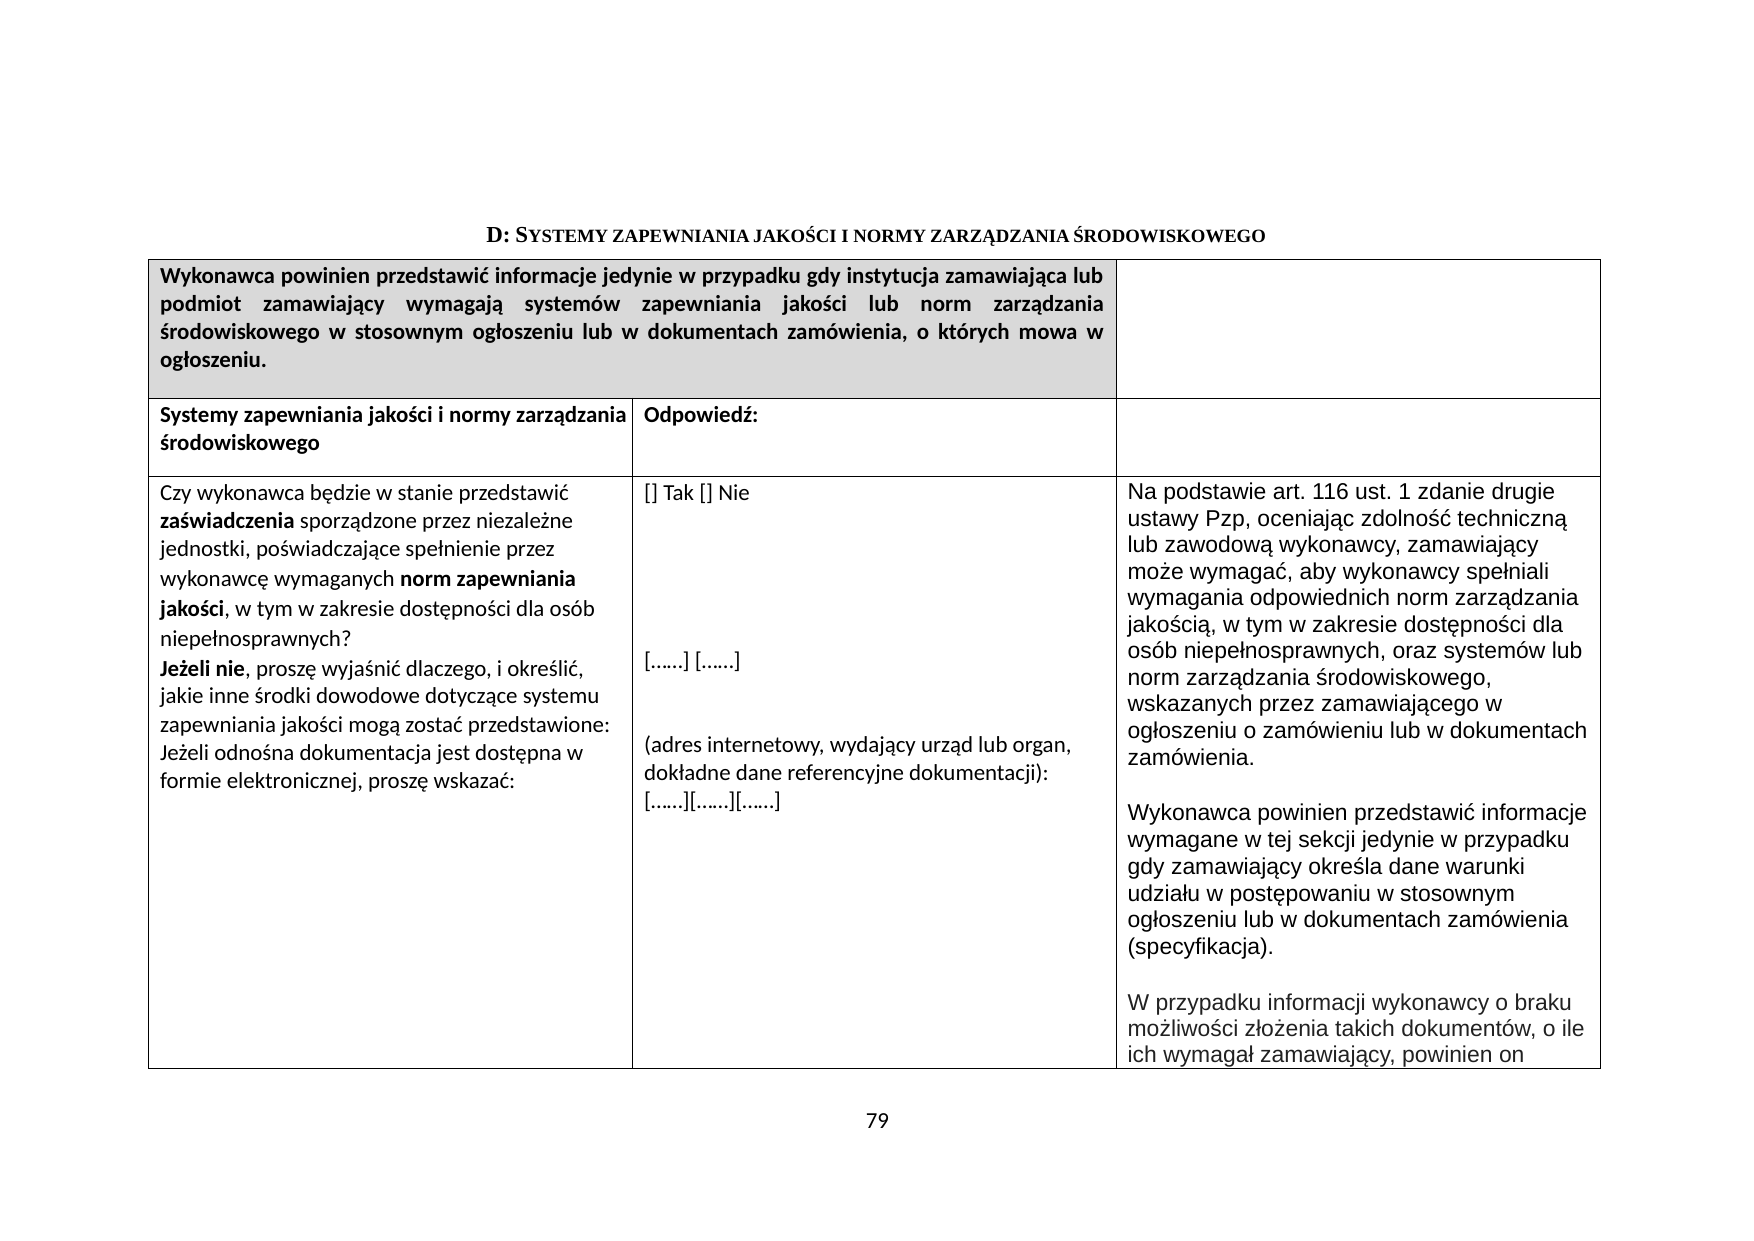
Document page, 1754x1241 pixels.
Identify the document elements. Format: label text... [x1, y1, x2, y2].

table_header [1117, 260, 1600, 398]
subtitle D: SYSTEMY ZAPEWNIANIA JAKOŚCI I NORMY ZARZĄDZANIA ŚRODOWISKOWEGO [486, 221, 1607, 247]
table_cell Odpowiedź: [633, 399, 1116, 476]
table_header Wykonawca powinien przedstawić informacje jedynie w przypadku gdy instytucja zamawiająca lub podmiot zamawiający wymagają systemów zapewniania jakości lub norm zarządzania środowiskowego w stosownym ogłoszeniu lub w dokumentach zamówienia, o których mowa w ogłoszeniu. [149, 260, 1116, 398]
table_cell Czy wykonawca będzie w stanie przedstawić zaświadczenia sporządzone przez niezależne jednostki, poświadczające spełnienie przez wykonawcę wymaganych norm zapewniania jakości, w tym w zakresie dostępności dla osób niepełnosprawnych? Jeżeli nie, proszę wyjaśnić dlaczego, i określić, jakie inne środki dowodowe dotyczące systemu zapewniania jakości mogą zostać przedstawione: Jeżeli odnośna dokumentacja jest dostępna w formie elektronicznej, proszę wskazać: [149, 477, 632, 1068]
table_cell [] Tak [] Nie [……] [……] (adres internetowy, wydający urząd lub organ, dokładne dane referencyjne dokumentacji): [……][……][……] [633, 477, 1116, 1068]
table_cell Systemy zapewniania jakości i normy zarządzania środowiskowego [149, 399, 632, 476]
table_cell Na podstawie art. 116 ust. 1 zdanie drugie ustawy Pzp, oceniając zdolność techniczną lub zawodową wykonawcy, zamawiający może wymagać, aby wykonawcy spełniali wymagania odpowiednich norm zarządzania jakością, w tym w zakresie dostępności dla osób niepełnosprawnych, oraz systemów lub norm zarządzania środowiskowego, wskazanych przez zamawiającego w ogłoszeniu o zamówieniu lub w dokumentach zamówienia. Wykonawca powinien przedstawić informacje wymagane w tej sekcji jedynie w przypadku gdy zamawiający określa dane warunki udziału w postępowaniu w stosownym ogłoszeniu lub w dokumentach zamówienia (specyfikacja). W przypadku informacji wykonawcy o braku możliwości złożenia takich dokumentów, o ile ich wymagał zamawiający, powinien on [1117, 477, 1600, 1068]
table_cell [1117, 399, 1600, 476]
